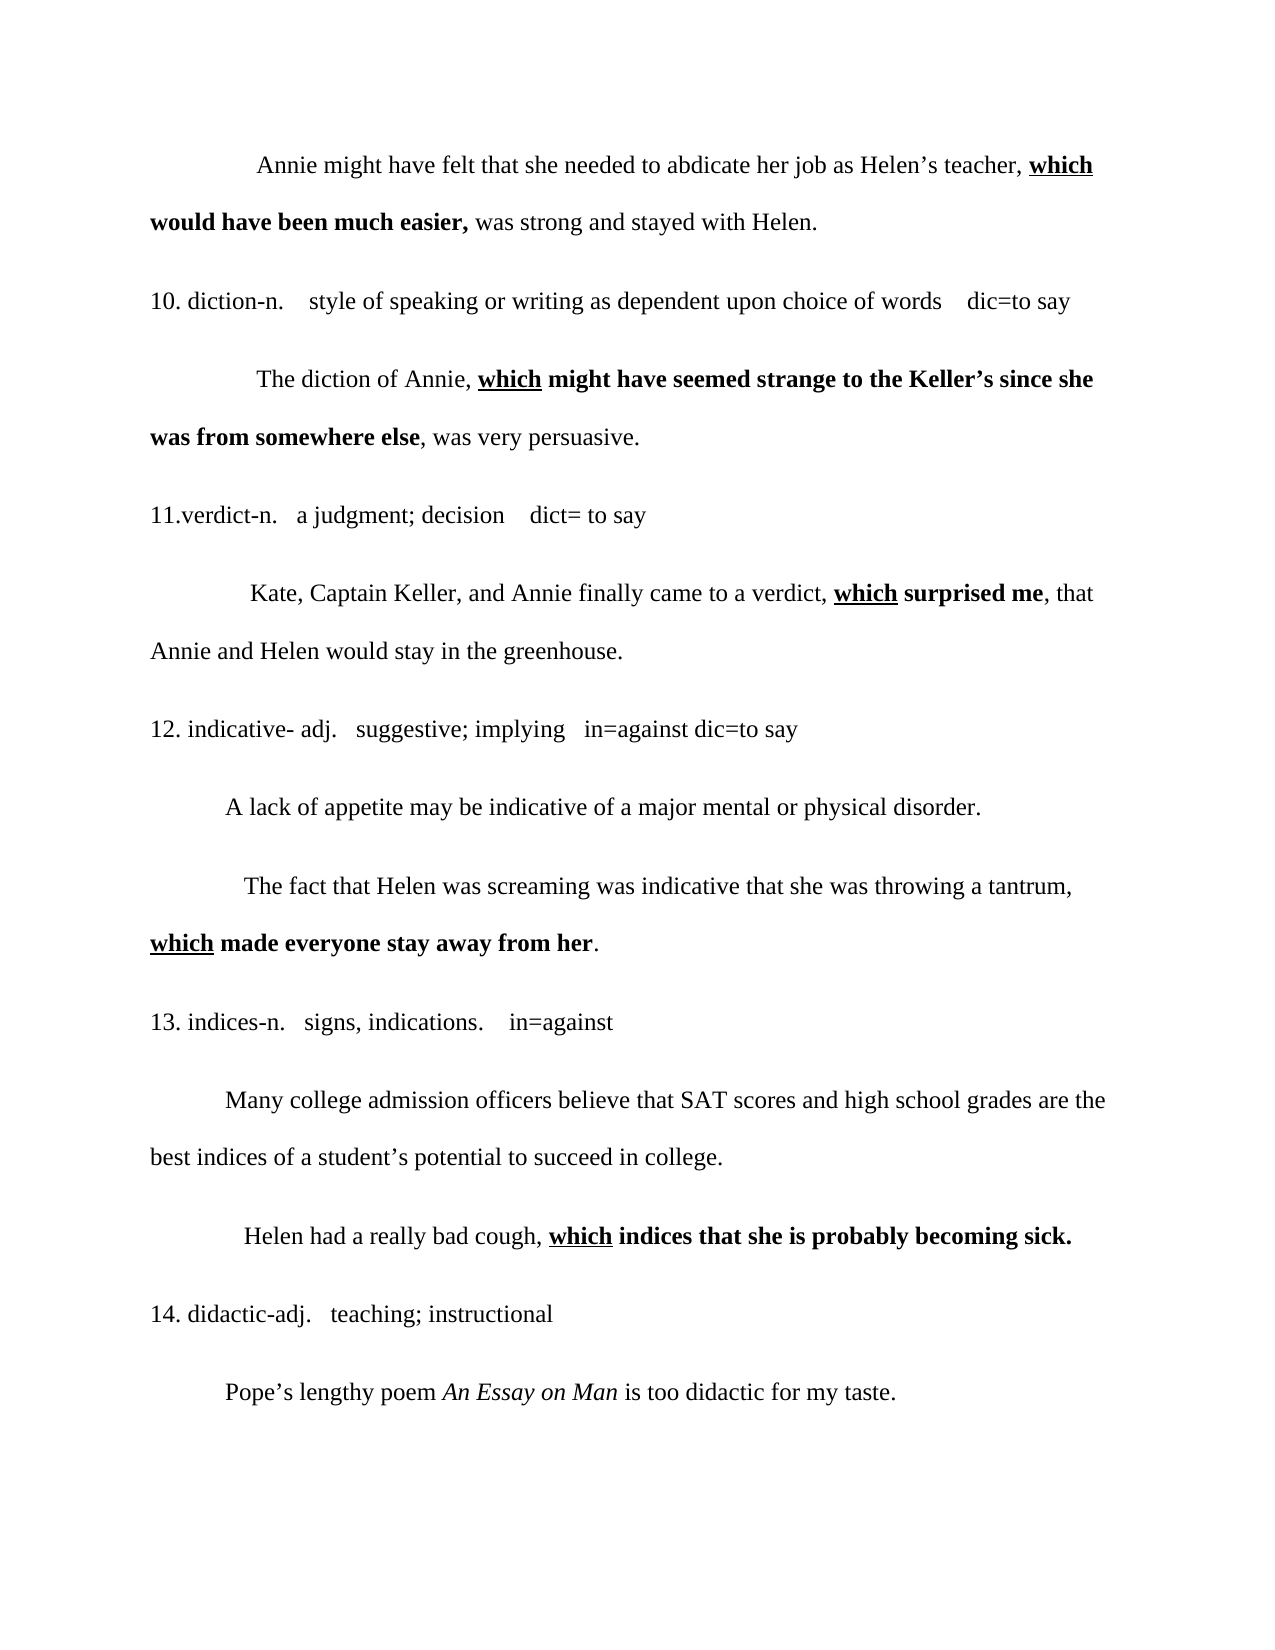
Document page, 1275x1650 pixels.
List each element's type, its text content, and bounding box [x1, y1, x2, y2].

text A lack of appetite may be indicative of a major mental or physical disorder. [150, 792, 1125, 821]
text Pope’s lengthy poem An Essay on Man is too didactic for my taste. [150, 1377, 1125, 1406]
text 11.verdict-n. a judgment; decision dict= to say [150, 500, 1125, 529]
text Annie might have felt that she needed to abdicate her job as Helen’s teacher, which would have been much easier, was strong and stayed with Helen. [150, 150, 1125, 236]
text Kate, Captain Keller, and Annie finally came to a verdict, which surprised me, that Annie and Helen would stay in the greenhouse. [150, 578, 1125, 664]
text The fact that Helen was screaming was indicative that she was throwing a tantrum, which made everyone stay away from her. [150, 871, 1125, 957]
text The diction of Annie, which might have seemed strange to the Keller’s since she was from somewhere else, was very persuasive. [150, 364, 1125, 450]
text Many college admission officers believe that SAT scores and high school grades are the best indices of a student’s potential to succeed in college. [150, 1085, 1125, 1171]
text 10. diction-n. style of speaking or writing as dependent upon choice of words dic=to say [150, 286, 1125, 314]
text Helen had a really bad cough, which indices that she is probably becoming sick. [150, 1221, 1125, 1249]
text 13. indices-n. signs, indications. in=against [150, 1007, 1125, 1035]
text 12. indicative- adj. suggestive; implying in=against dic=to say [150, 714, 1125, 743]
text 14. didactic-adj. teaching; instructional [150, 1299, 1125, 1328]
